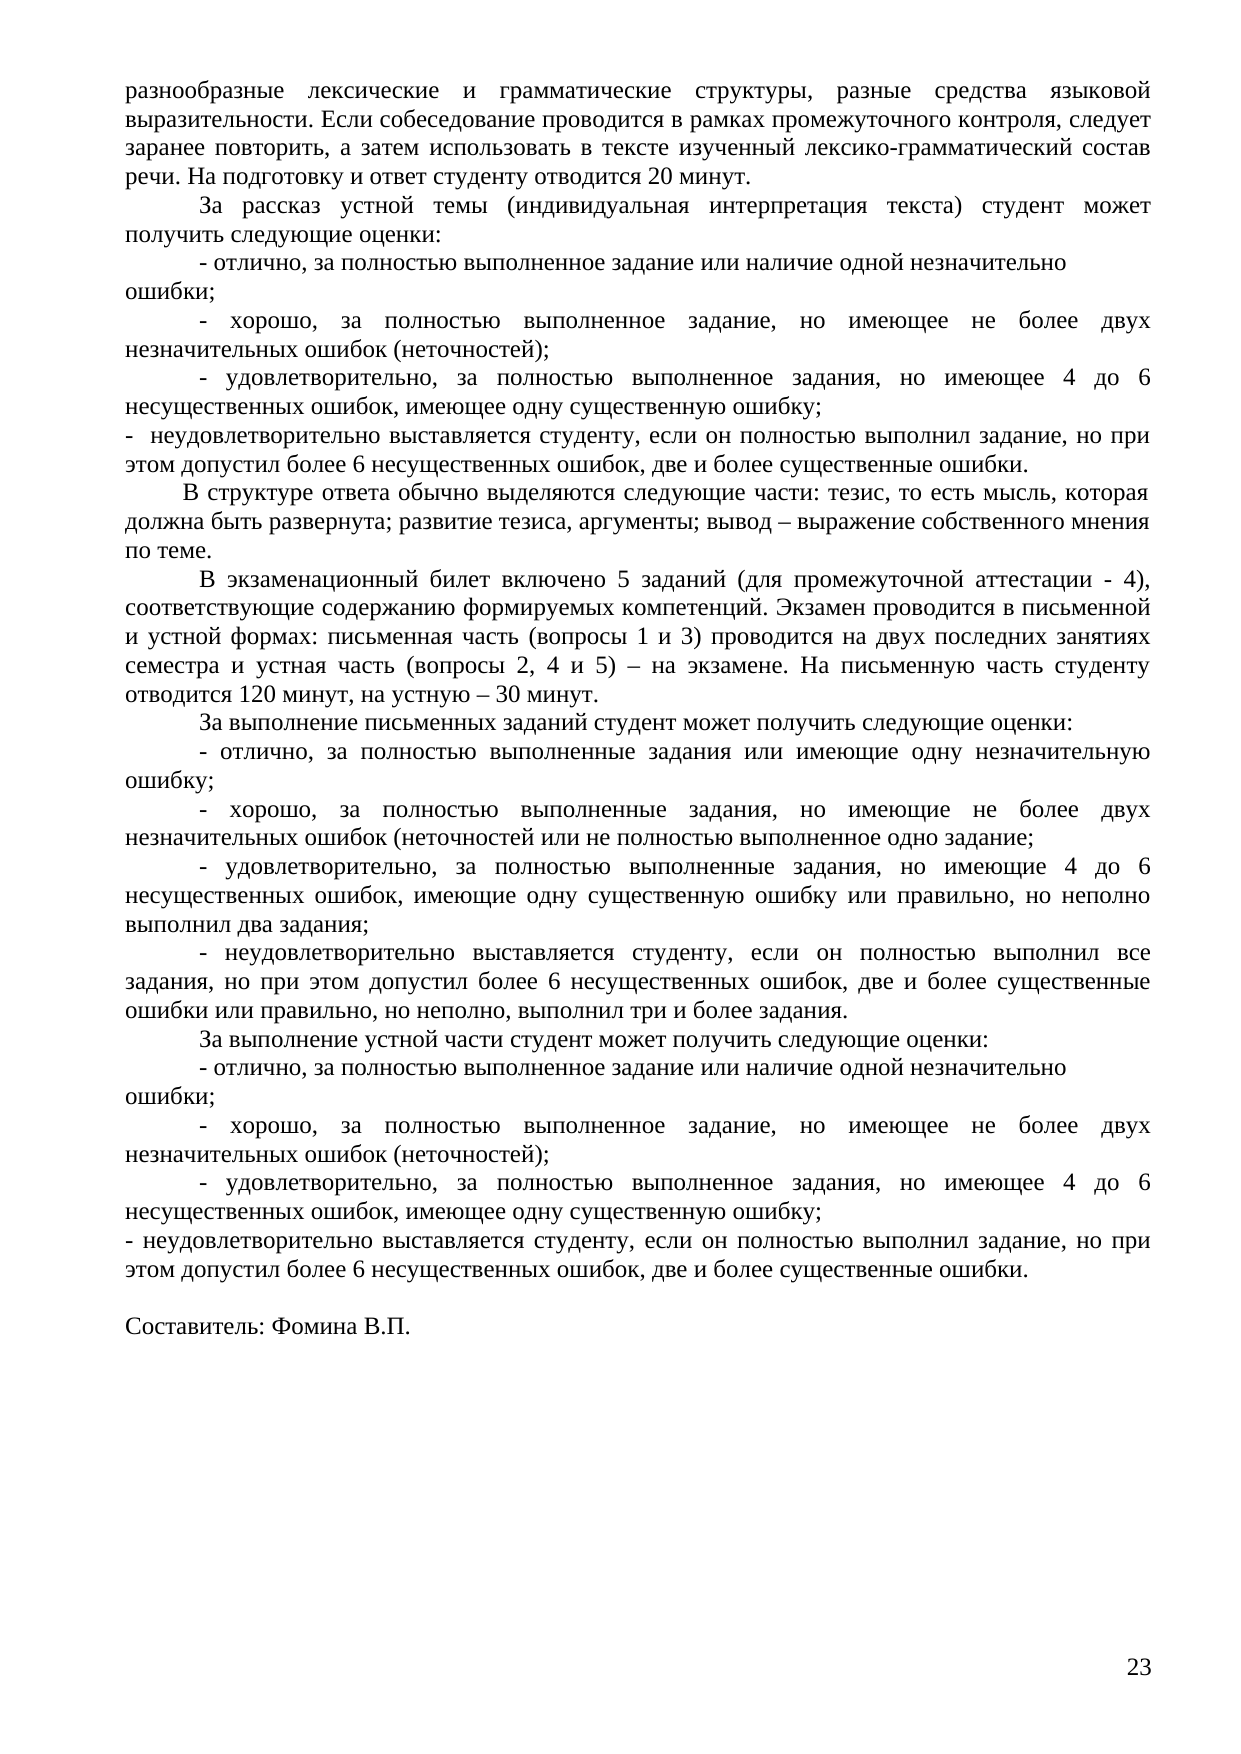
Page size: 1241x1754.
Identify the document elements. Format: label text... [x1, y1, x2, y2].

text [125, 75, 1152, 190]
text - хорошо, за полностью выполненное задание, но имеющее не более двух незначительных ошибок (неточностей); [125, 1110, 1152, 1167]
text - отлично, за полностью выполненные задания или имеющие одну незначительную ошибку; [125, 736, 1152, 794]
text - хорошо, за полностью выполненное задание, но имеющее не более двух незначительных ошибок (неточностей); [125, 305, 1152, 362]
text Составитель: Фомина В.П. [125, 1311, 1152, 1340]
text - отлично, за полностью выполненное задание или наличие одной незначительно ошибки; [125, 1052, 1152, 1110]
text - неудовлетворительно выставляется студенту, если он полностью выполнил задание, но при этом допустил более 6 несущественных ошибок, две и более существенные ошибки. [125, 1225, 1152, 1282]
text - неудовлетворительно выставляется студенту, если он полностью выполнил все задания, но при этом допустил более 6 несущественных ошибок, две и более существенные ошибки или правильно, но неполно, выполнил три и более задания. [125, 937, 1152, 1024]
text - удовлетворительно, за полностью выполненное задания, но имеющее 4 до 6 несущественных ошибок, имеющее одну существенную ошибку; [125, 362, 1152, 420]
text В экзаменационный билет включено 5 заданий (для промежуточной аттестации - 4), соответствующие содержанию формируемых компетенций. Экзамен проводится в письменной и устной формах: письменная часть (вопросы 1 и 3) проводится на двух последних занятиях семестра и устная часть (вопросы 2, 4 и 5) – на экзамене. На письменную часть студенту отводится 120 минут, на устную – 30 минут. [125, 564, 1152, 707]
text - неудовлетворительно выставляется студенту, если он полностью выполнил задание, но при этом допустил более 6 несущественных ошибок, две и более существенные ошибки. [125, 420, 1152, 477]
text - отлично, за полностью выполненное задание или наличие одной незначительно ошибки; [125, 247, 1152, 305]
text - удовлетворительно, за полностью выполненное задания, но имеющее 4 до 6 несущественных ошибок, имеющее одну существенную ошибку; [125, 1167, 1152, 1225]
text В структуре ответа обычно выделяются следующие части: тезис, то есть мысль, которая должна быть развернута; развитие тезиса, аргументы; вывод – выражение собственного мнения по теме. [125, 477, 1151, 564]
text - удовлетворительно, за полностью выполненные задания, но имеющие 4 до 6 несущественных ошибок, имеющие одну существенную ошибку или правильно, но неполно выполнил два задания; [125, 851, 1152, 937]
text За выполнение устной части студент может получить следующие оценки: [125, 1024, 1152, 1052]
text За рассказ устной темы (индивидуальная интерпретация текста) студент может получить следующие оценки: [125, 190, 1152, 247]
text За выполнение письменных заданий студент может получить следующие оценки: [125, 707, 1152, 736]
text - хорошо, за полностью выполненные задания, но имеющие не более двух незначительных ошибок (неточностей или не полностью выполненное одно задание; [125, 794, 1152, 851]
